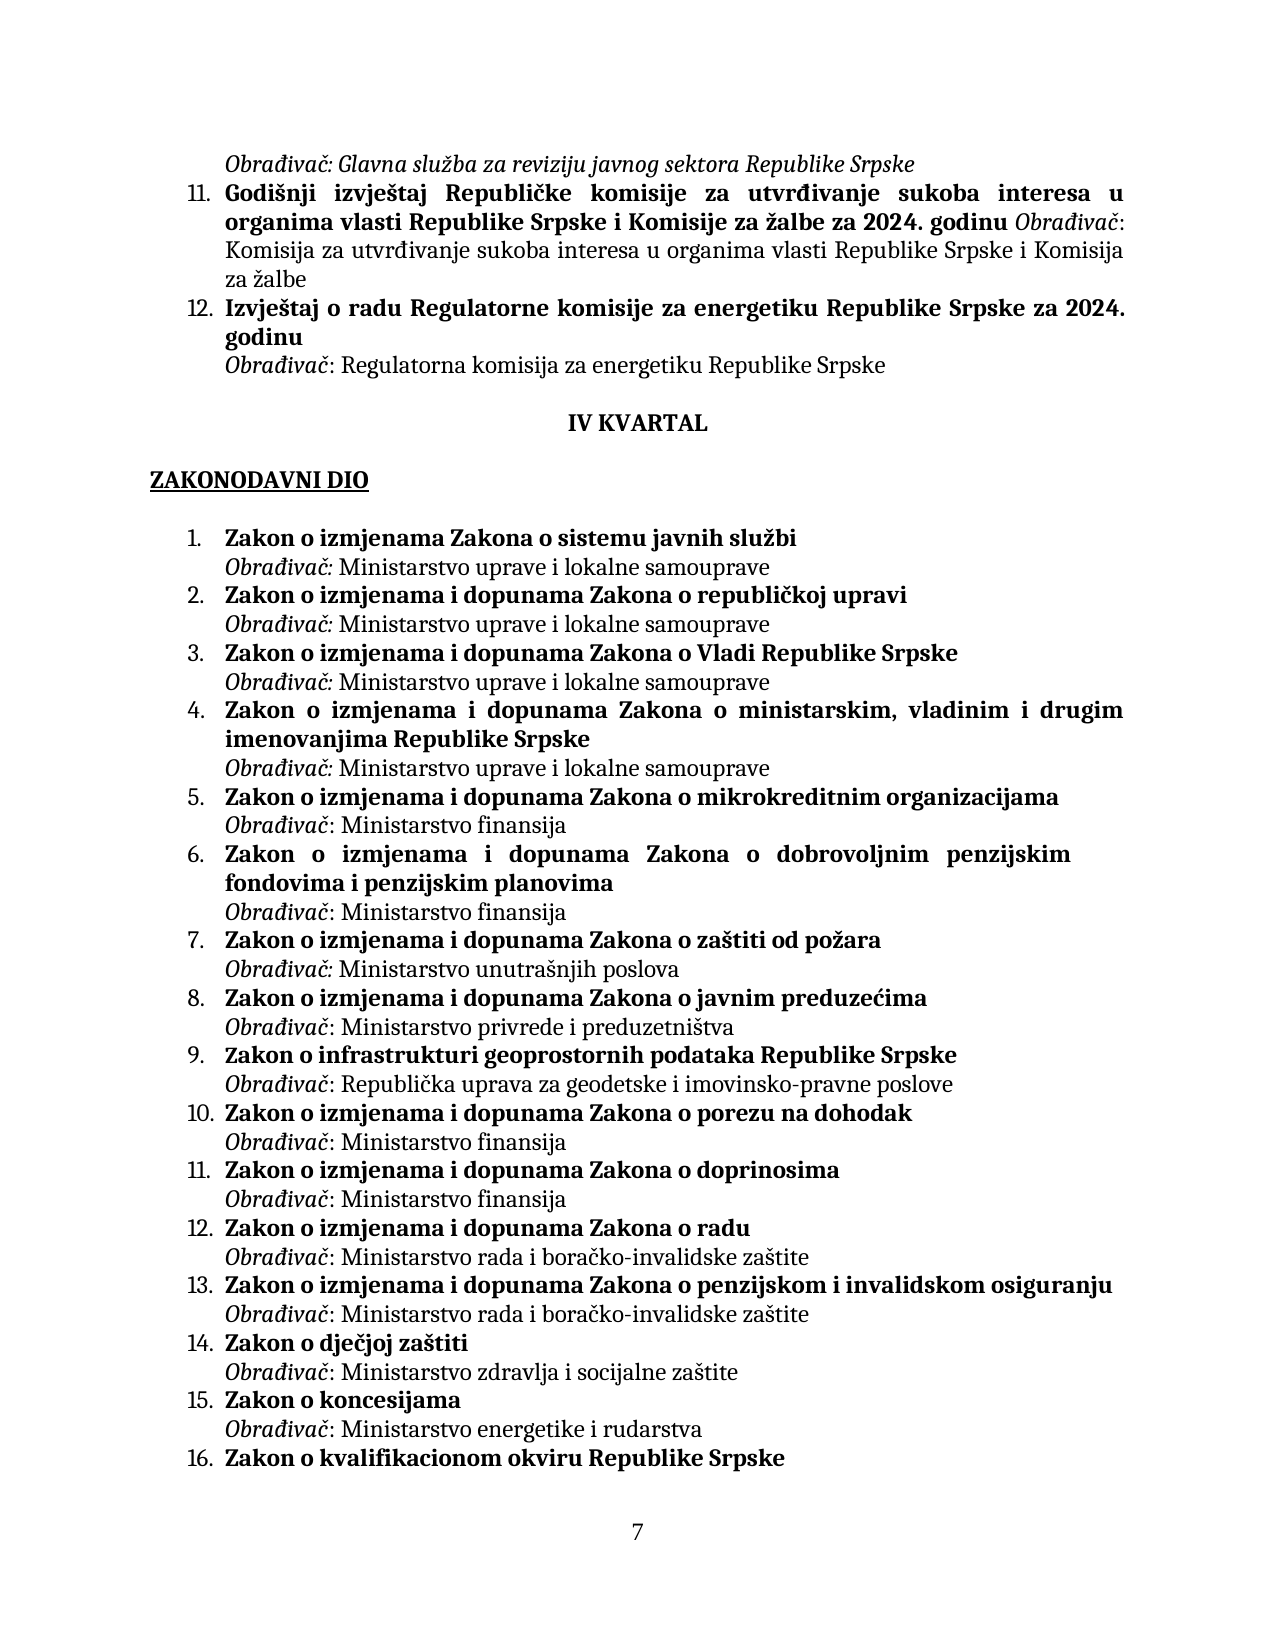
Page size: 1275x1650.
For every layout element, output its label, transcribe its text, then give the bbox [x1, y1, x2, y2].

text IV KVARTAL [150, 409, 1125, 437]
list Zakon o dječjoj zaštiti [187, 1329, 1072, 1357]
list Obrađivač: Ministarstvo uprave i lokalne samouprave [225, 552, 1125, 581]
list Zakon o izmjenama i dopunama Zakona o mikrokreditnim organizacijama [187, 782, 1072, 811]
list Obrađivač: Ministarstvo uprave i lokalne samouprave [225, 754, 1125, 782]
list Zakon o izmjenama i dopunama Zakona o porezu na dohodak [187, 1099, 1072, 1127]
list Zakon o koncesijama [187, 1386, 1125, 1415]
list Zakon o izmjenama Zakona o sistemu javnih službi [187, 524, 1125, 552]
list Obrađivač: Ministarstvo unutrašnjih poslova [225, 955, 1125, 984]
list Zakon o izmjenama i dopunama Zakona o zaštiti od požara [187, 926, 1125, 955]
list Godišnji izvještaj Republičke komisije za utvrđivanje sukoba interesa u organima vlasti Republike Srpske i Komisije za žalbe za 2024. godinu Obrađivač: Komisija za utvrđivanje sukoba interesa u organima vlasti Republike Srpske i Komisija za žalbe [187, 179, 1125, 294]
text Obrađivač: Ministarstvo energetike i rudarstva [225, 1415, 1125, 1444]
text Obrađivač: Ministarstvo rada i boračko-invalidske zaštite [225, 1242, 1125, 1271]
text Obrađivač: Ministarstvo finansija [225, 1185, 1125, 1214]
list Zakon o izmjenama i dopunama Zakona o dobrovoljnim penzijskim fondovima i penzijskim planovima [187, 840, 1072, 897]
list Zakon o izmjenama i dopunama Zakona o doprinosima [187, 1156, 1072, 1185]
text Obrađivač: Ministarstvo privrede i preduzetništva [225, 1012, 1125, 1041]
list Obrađivač: Regulatorna komisija za energetiku Republike Srpske [225, 351, 1125, 380]
text Obrađivač: Republička uprava za geodetske i imovinsko-pravne poslove [225, 1070, 1125, 1099]
list Zakon o kvalifikacionom okviru Republike Srpske [187, 1444, 1125, 1472]
text Obrađivač: Ministarstvo finansija [225, 897, 1125, 926]
list Zakon o izmjenama i dopunama Zakona o republičkoj upravi [187, 581, 1125, 610]
list Zakon o izmjenama i dopunama Zakona o Vladi Republike Srpske [187, 639, 1125, 667]
text ZAKONODAVNI DIO [150, 466, 1125, 495]
list Obrađivač: Ministarstvo uprave i lokalne samouprave [225, 610, 1125, 639]
list Obrađivač: Ministarstvo uprave i lokalne samouprave [225, 667, 1125, 696]
list Zakon o izmjenama i dopunama Zakona o penzijskom i invalidskom osiguranju [187, 1271, 1125, 1300]
text Obrađivač: Ministarstvo finansija [225, 811, 1125, 840]
list Obrađivač: Glavna služba za reviziju javnog sektora Republike Srpske [225, 150, 1125, 179]
text Obrađivač: Ministarstvo rada i boračko-invalidske zaštite [225, 1300, 1125, 1329]
list Izvještaj o radu Regulatorne komisije za energetiku Republike Srpske za 2024. godinu [187, 294, 1125, 351]
list Zakon o infrastrukturi geoprostornih podataka Republike Srpske [187, 1041, 1125, 1070]
list Zakon o izmjenama i dopunama Zakona o radu [187, 1214, 1125, 1242]
text Obrađivač: Ministarstvo zdravlja i socijalne zaštite [225, 1357, 1125, 1386]
list Zakon o izmjenama i dopunama Zakona o javnim preduzećima [187, 984, 1125, 1012]
list Zakon o izmjenama i dopunama Zakona o ministarskim, vladinim i drugim imenovanjima Republike Srpske [187, 696, 1125, 754]
text Obrađivač: Ministarstvo finansija [225, 1127, 1125, 1156]
